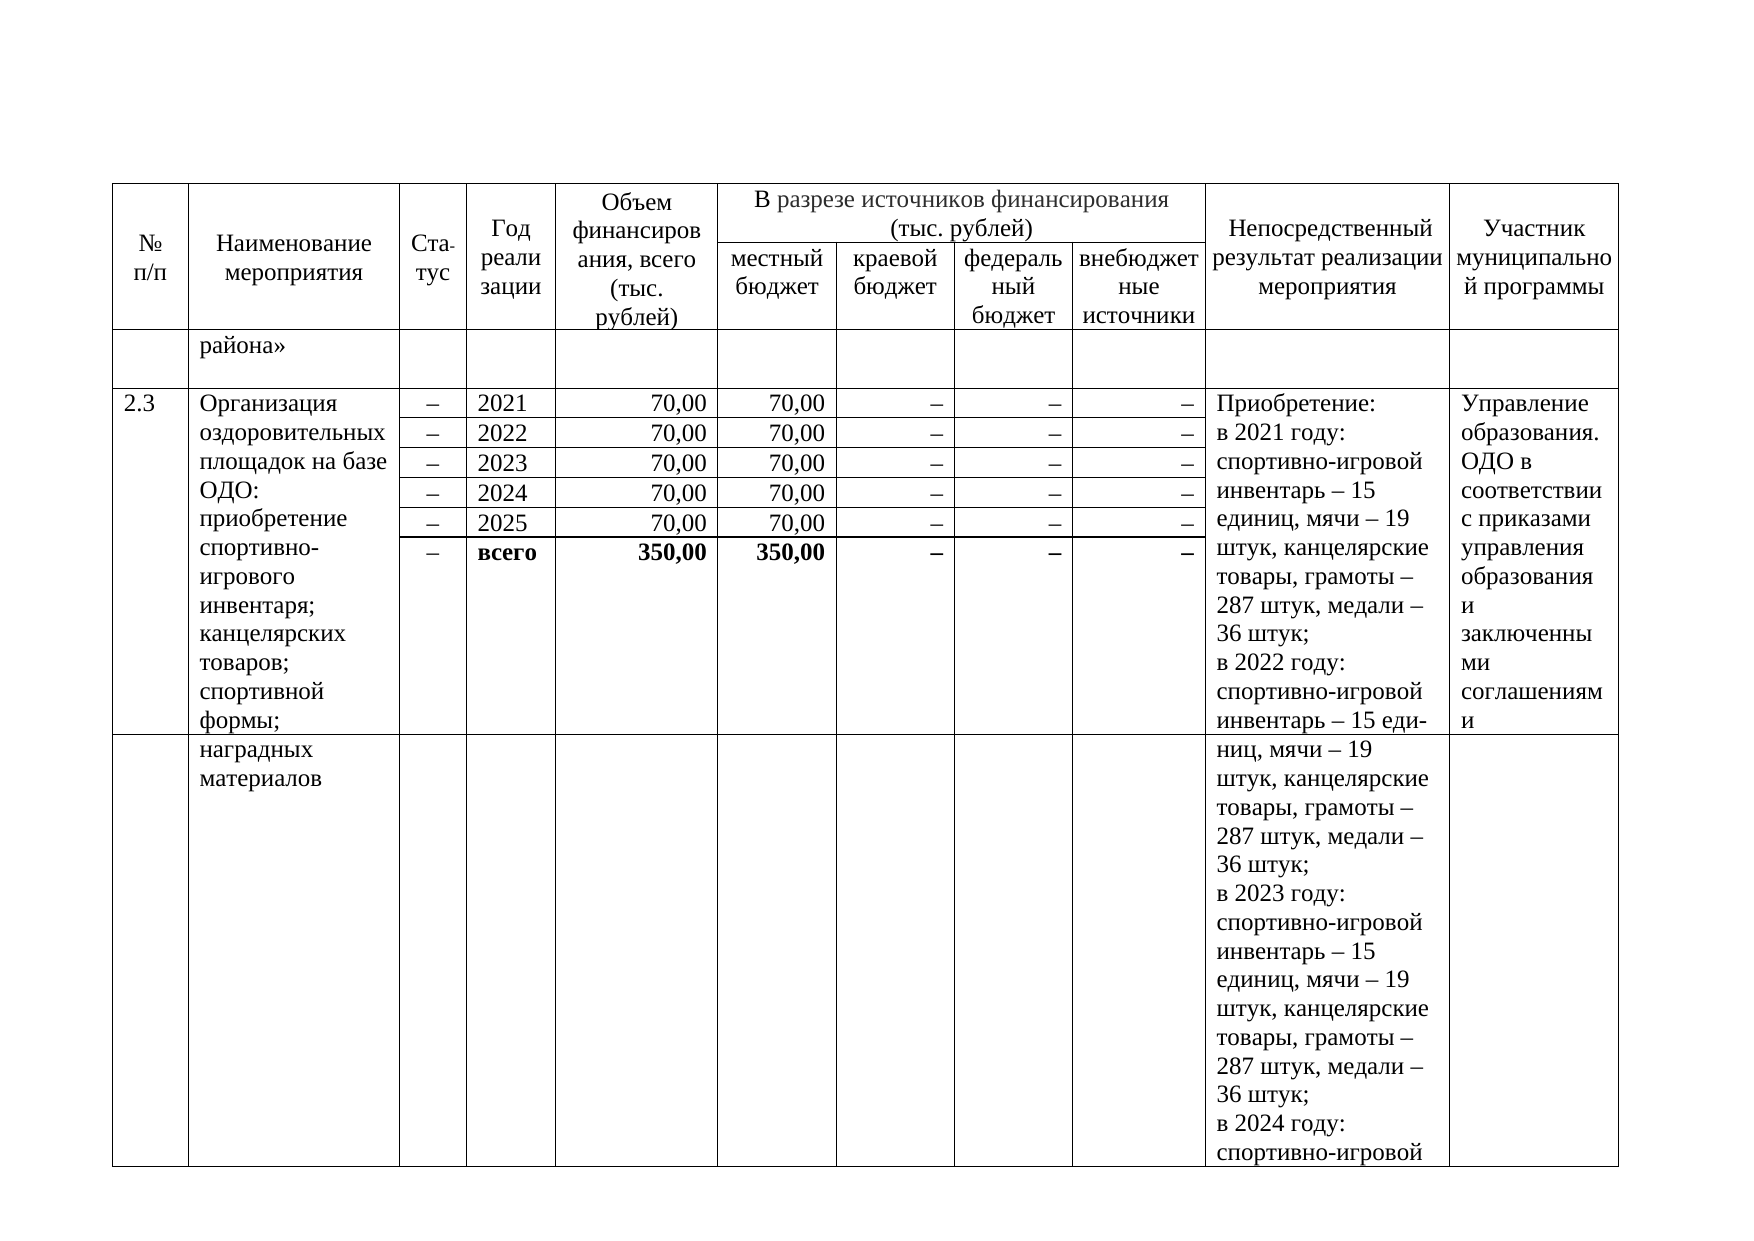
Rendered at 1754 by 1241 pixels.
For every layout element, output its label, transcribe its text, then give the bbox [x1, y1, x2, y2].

table_cell – [955, 448, 1072, 477]
table_cell 70,00 [556, 389, 717, 417]
table_cell [837, 735, 954, 1166]
table_cell 70,00 [718, 478, 836, 507]
table_cell [837, 330, 954, 387]
table_cell [1450, 735, 1618, 1166]
table_cell Управление образования. ОДО в соответствии с приказами управления образования и заключенными соглашениями [1450, 389, 1618, 733]
table_cell наградных материалов [189, 735, 399, 1166]
table_cell 2022 [467, 418, 555, 447]
table_cell – [955, 538, 1072, 733]
table_cell – [837, 478, 954, 507]
table_cell [400, 330, 466, 387]
table_cell [467, 330, 555, 387]
table_header Непосредственный результат реализации мероприятия [1206, 184, 1449, 329]
table_cell Приобретение: в 2021 году: спортивно-игровой инвентарь – 15 единиц, мячи – 19 штук, канцелярские товары, грамоты – 287 штук, медали – 36 штук; в 2022 году: спортивно-игровой инвентарь – 15 еди- [1206, 389, 1449, 733]
table_cell 70,00 [556, 418, 717, 447]
table_cell 2025 [467, 508, 555, 536]
table_cell 70,00 [718, 418, 836, 447]
table_cell [556, 330, 717, 387]
table_cell 70,00 [556, 448, 717, 477]
table_header Объем финансирования, всего (тыс. рублей) [556, 184, 717, 329]
table_cell – [400, 418, 466, 447]
table_cell всего [467, 538, 555, 733]
table_cell [718, 330, 836, 387]
table_cell [113, 330, 188, 387]
table_cell – [837, 389, 954, 417]
table_cell – [400, 389, 466, 417]
table_cell 70,00 [556, 478, 717, 507]
table_cell [556, 735, 717, 1166]
table_header № п/п [113, 184, 188, 329]
table_cell [955, 735, 1072, 1166]
table_cell – [400, 508, 466, 536]
table_cell [1073, 330, 1205, 387]
table_cell – [955, 389, 1072, 417]
table_header Наименование мероприятия [189, 184, 399, 329]
table_header Ста- тус [400, 184, 466, 329]
table_cell – [837, 508, 954, 536]
table_cell 2023 [467, 448, 555, 477]
table_cell 2.3 [113, 389, 188, 733]
table_cell – [837, 418, 954, 447]
table_cell – [400, 448, 466, 477]
table_cell внебюджетные источники [1073, 243, 1205, 329]
table_cell – [1073, 478, 1205, 507]
table_cell [1073, 735, 1205, 1166]
table_header Год реализации [467, 184, 555, 329]
table_cell 2024 [467, 478, 555, 507]
table_cell – [400, 478, 466, 507]
table_cell местный бюджет [718, 243, 836, 329]
table_cell – [837, 448, 954, 477]
table_cell – [1073, 538, 1205, 733]
table_cell Организация оздоровительных площадок на базе ОДО: приобретение спортивно-игрового инвентаря; канцелярских товаров; спортивной формы; [189, 389, 399, 733]
table_cell 350,00 [556, 538, 717, 733]
table_cell [1450, 330, 1618, 387]
table_cell федеральный бюджет [955, 243, 1072, 329]
table_cell 70,00 [718, 508, 836, 536]
table_cell [955, 330, 1072, 387]
table_header В разрезе источников финансирования (тыс. рублей) [718, 184, 1205, 242]
table_cell 350,00 [718, 538, 836, 733]
table_cell – [837, 538, 954, 733]
table_cell – [400, 538, 466, 733]
table_cell – [955, 418, 1072, 447]
table_cell [400, 735, 466, 1166]
table_cell – [955, 508, 1072, 536]
table_cell – [955, 478, 1072, 507]
table_cell 70,00 [718, 389, 836, 417]
table_cell [1206, 330, 1449, 387]
table_cell – [1073, 389, 1205, 417]
table_cell краевой бюджет [837, 243, 954, 329]
table_cell 70,00 [556, 508, 717, 536]
table_cell – [1073, 508, 1205, 536]
table_cell – [1073, 448, 1205, 477]
table_cell – [1073, 418, 1205, 447]
table_header Участник муниципальной программы [1450, 184, 1618, 329]
table_cell 2021 [467, 389, 555, 417]
table_cell [467, 735, 555, 1166]
table_cell [113, 735, 188, 1166]
table_cell [718, 735, 836, 1166]
table_cell 70,00 [718, 448, 836, 477]
